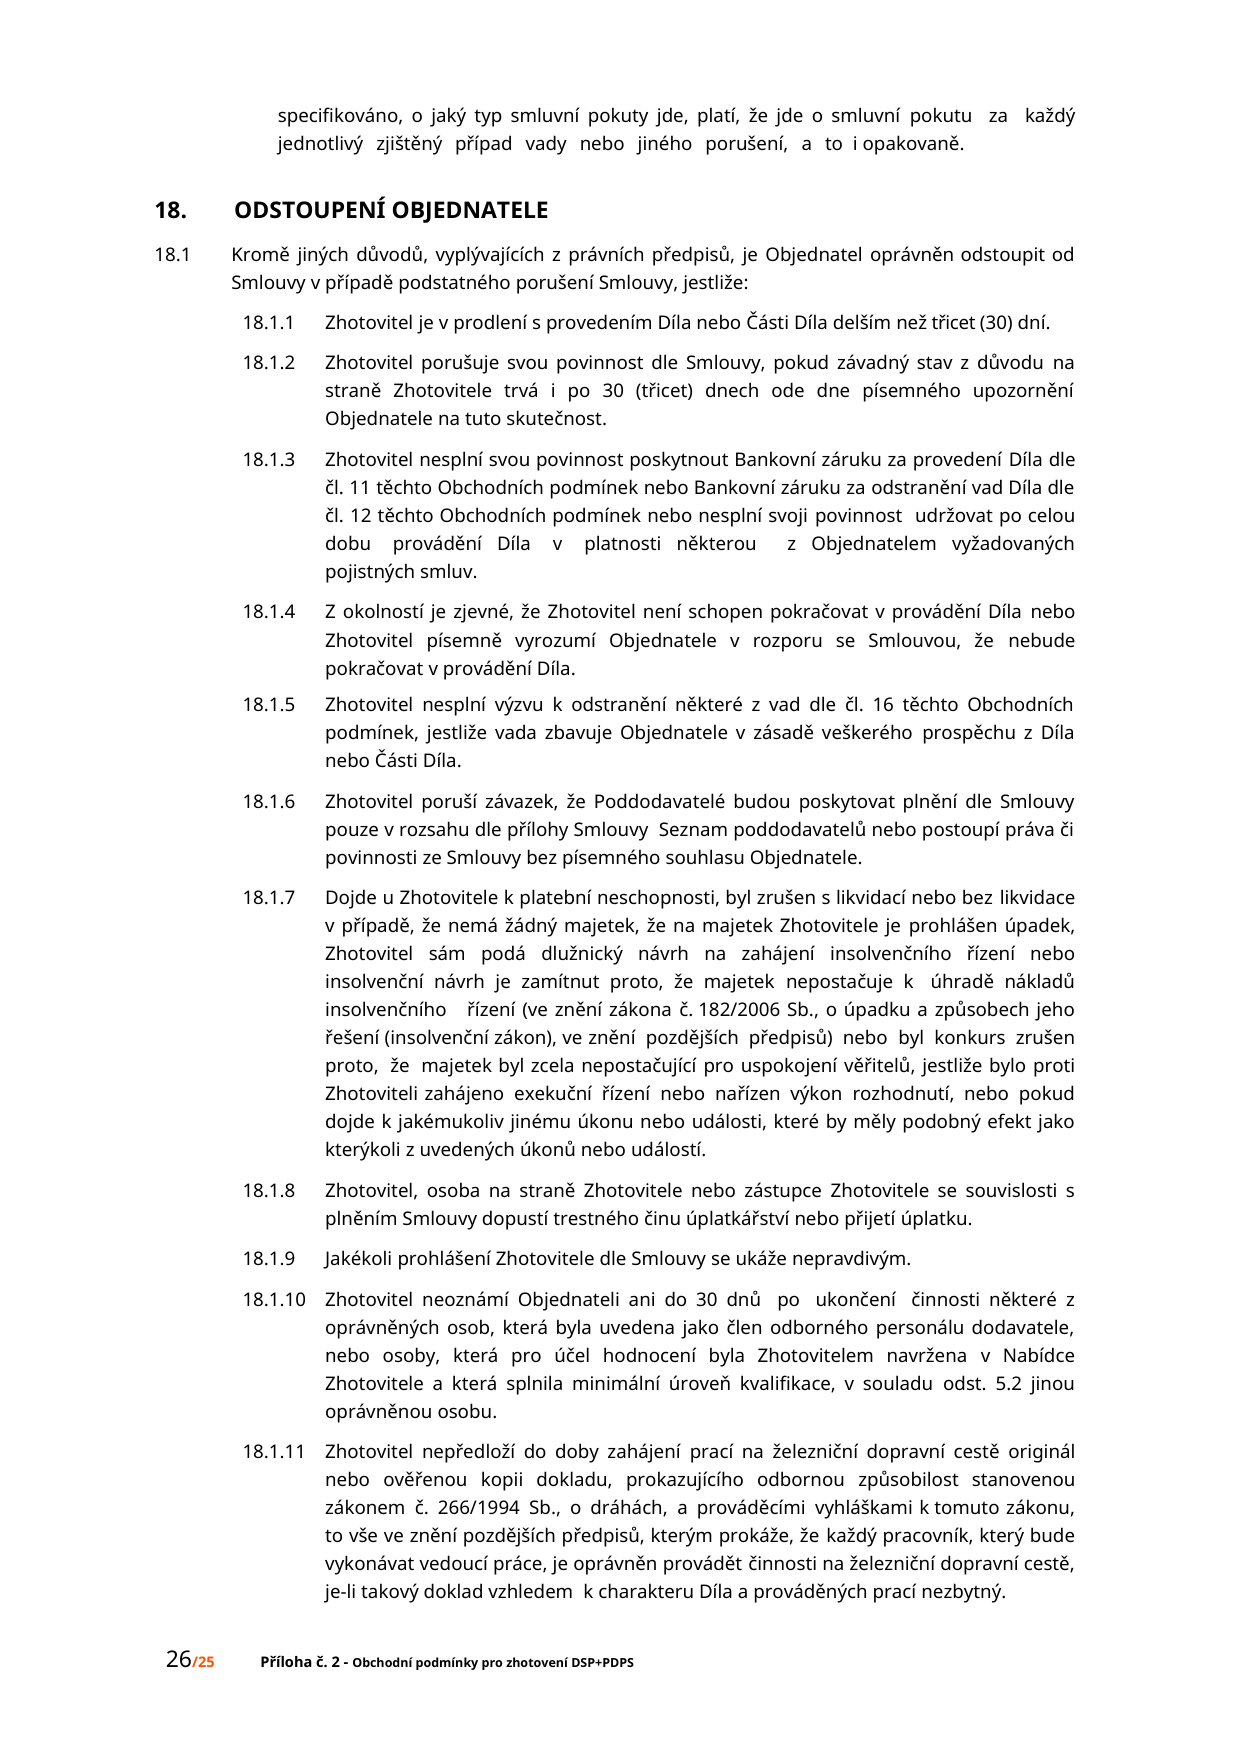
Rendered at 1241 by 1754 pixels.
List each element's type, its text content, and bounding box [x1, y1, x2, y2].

subtitle ODSTOUPENÍ OBJEDNATELE [154, 194, 1088, 225]
list Z okolností je zjevné, že Zhotovitel není schopen pokračovat v provádění Díla nebo Zhotovitel písemně vyrozumí Objednatele v rozporu se Smlouvou, že nebude pokračovat v provádění Díla. [242, 599, 1075, 680]
list Kromě jiných důvodů, vyplývajících z právních předpisů, je Objednatel oprávněn odstoupit od Smlouvy v případě podstatného porušení Smlouvy, jestliže: [154, 241, 1075, 294]
list Zhotovitel nesplní výzvu k odstranění některé z vad dle čl. 16 těchto Obchodních podmínek, jestliže vada zbavuje Objednatele v zásadě veškerého prospěchu z Díla nebo Části Díla. [242, 691, 1074, 773]
list Zhotovitel nesplní svou povinnost poskytnout Bankovní záruku za provedení Díla dle čl. 11 těchto Obchodních podmínek nebo Bankovní záruku za odstranění vad Díla dle čl. 12 těchto Obchodních podmínek nebo nesplní svoji povinnost udržovat po celou dobu provádění Díla v platnosti některou z Objednatelem vyžadovaných pojistných smluv. [242, 446, 1075, 584]
list Zhotovitel poruší závazek, že Poddodavatelé budou poskytovat plnění dle Smlouvy pouze v rozsahu dle přílohy Smlouvy Seznam poddodavatelů nebo postoupí práva či povinnosti ze Smlouvy bez písemného souhlasu Objednatele. [242, 788, 1074, 869]
list Zhotovitel je v prodlení s provedením Díla nebo Části Díla delším než třicet (30) dní. [242, 309, 1088, 335]
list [242, 102, 1075, 156]
list Zhotovitel, osoba na straně Zhotovitele nebo zástupce Zhotovitele se souvislosti s plněním Smlouvy dopustí trestného činu úplatkářství nebo přijetí úplatku. [242, 1177, 1075, 1231]
list Jakékoli prohlášení Zhotovitele dle Smlouvy se ukáže nepravdivým. [242, 1246, 1088, 1271]
list Dojde u Zhotovitele k platební neschopnosti, byl zrušen s likvidací nebo bez likvidace v případě, že nemá žádný majetek, že na majetek Zhotovitele je prohlášen úpadek, Zhotovitel sám podá dlužnický návrh na zahájení insolvenčního řízení nebo insolvenční návrh je zamítnut proto, že majetek nepostačuje k úhradě nákladů insolvenčního řízení (ve znění zákona č. 182/2006 Sb., o úpadku a způsobech jeho řešení (insolvenční zákon), ve znění pozdějších předpisů) nebo byl konkurs zrušen proto, že majetek byl zcela nepostačující pro uspokojení věřitelů, jestliže bylo proti Zhotoviteli zahájeno exekuční řízení nebo nařízen výkon rozhodnutí, nebo pokud dojde k jakémukoliv jinému úkonu nebo události, které by měly podobný efekt jako kterýkoli z uvedených úkonů nebo událostí. [242, 884, 1075, 1162]
list Zhotovitel porušuje svou povinnost dle Smlouvy, pokud závadný stav z důvodu na straně Zhotovitele trvá i po 30 (třicet) dnech ode dne písemného upozornění Objednatele na tuto skutečnost. [242, 350, 1075, 431]
list Zhotovitel neoznámí Objednateli ani do 30 dnů po ukončení činnosti některé z oprávněných osob, která byla uvedena jako člen odborného personálu dodavatele, nebo osoby, která pro účel hodnocení byla Zhotovitelem navržena v Nabídce Zhotovitele a která splnila minimální úroveň kvalifikace, v souladu odst. 5.2 jinou oprávněnou osobu. [242, 1286, 1075, 1423]
list Zhotovitel nepředloží do doby zahájení prací na železniční dopravní cestě originál nebo ověřenou kopii dokladu, prokazujícího odbornou způsobilost stanovenou zákonem č. 266/1994 Sb., o dráhách, a prováděcími vyhláškami k tomuto zákonu, to vše ve znění pozdějších předpisů, kterým prokáže, že každý pracovník, který bude vykonávat vedoucí práce, je oprávněn provádět činnosti na železniční dopravní cestě, je-li takový doklad vzhledem k charakteru Díla a prováděných prací nezbytný. [242, 1439, 1075, 1604]
